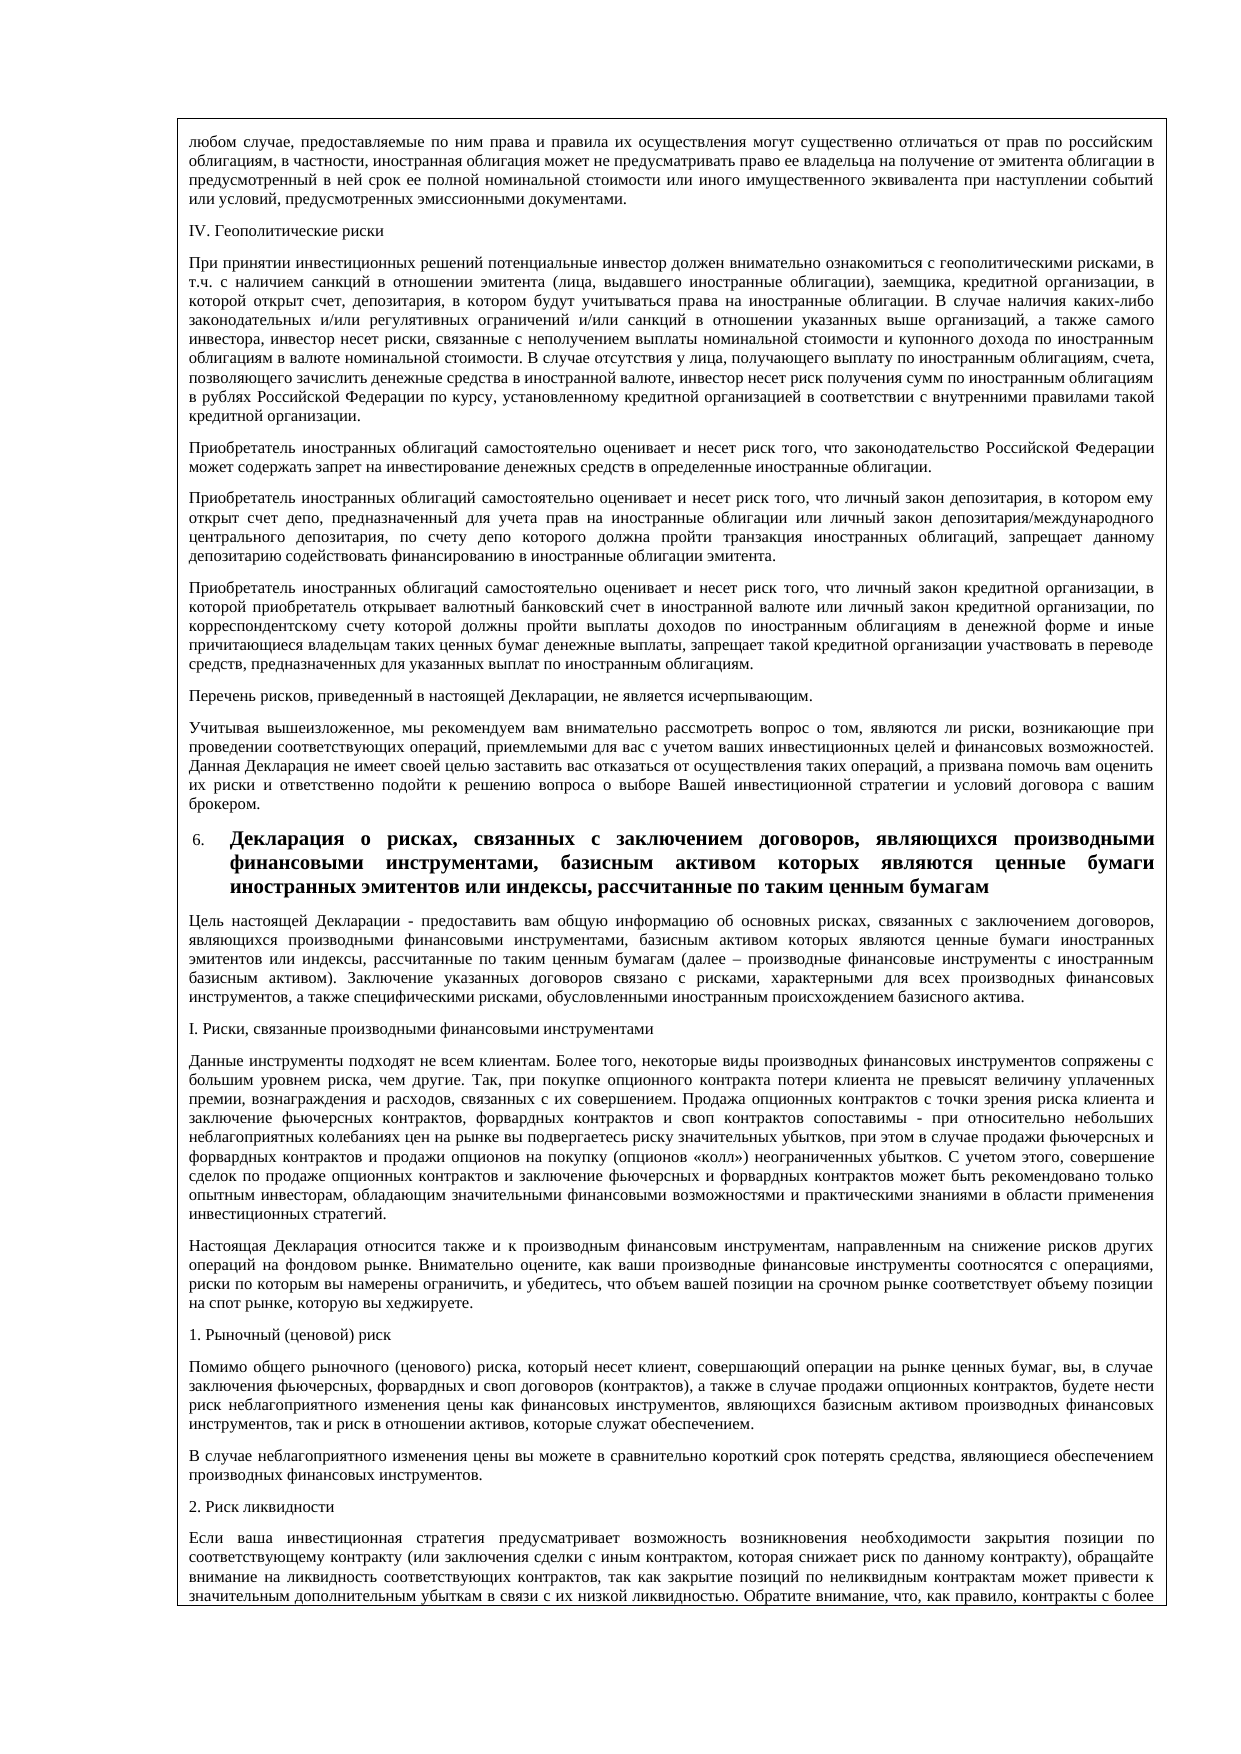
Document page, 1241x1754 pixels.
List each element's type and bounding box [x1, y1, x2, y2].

table_header [178, 119, 1166, 1605]
